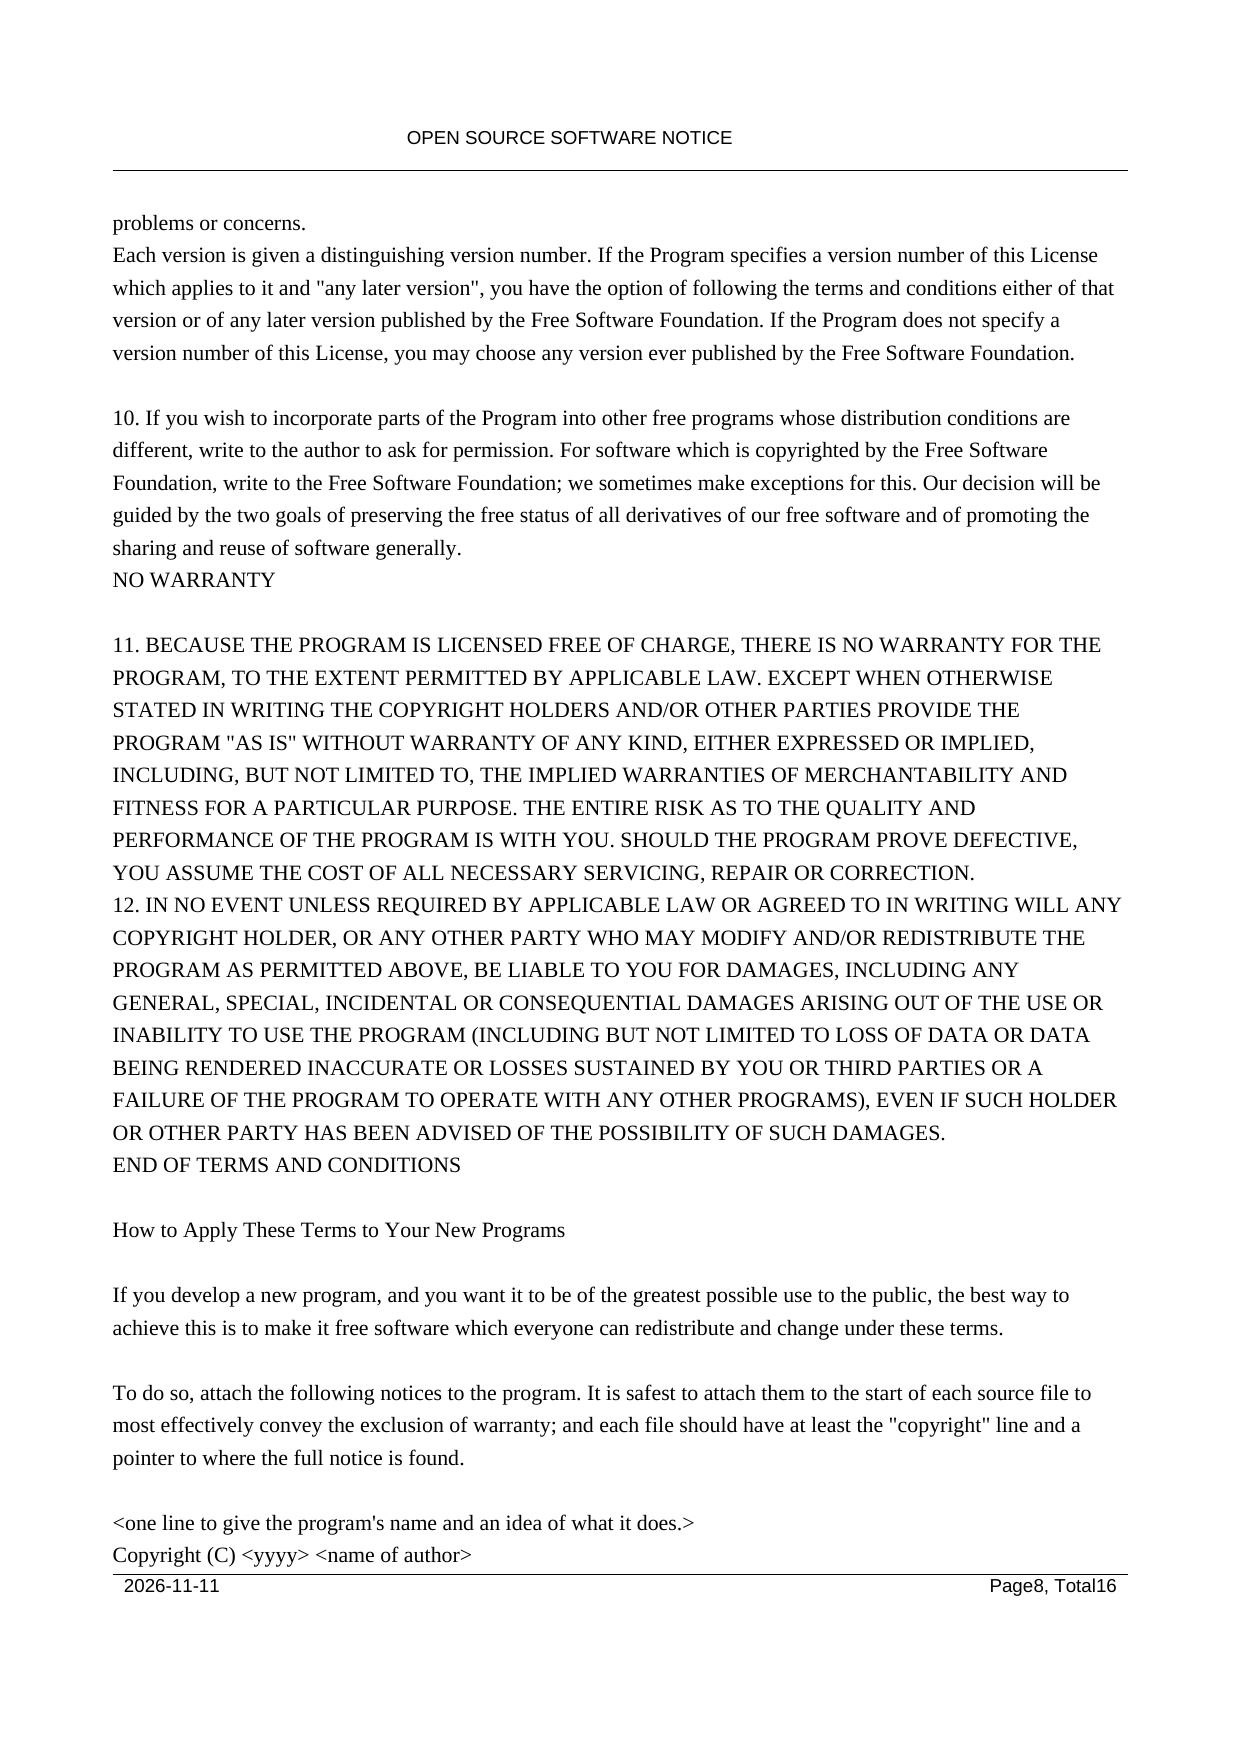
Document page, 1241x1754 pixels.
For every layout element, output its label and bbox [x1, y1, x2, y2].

text [112, 206, 1128, 1571]
